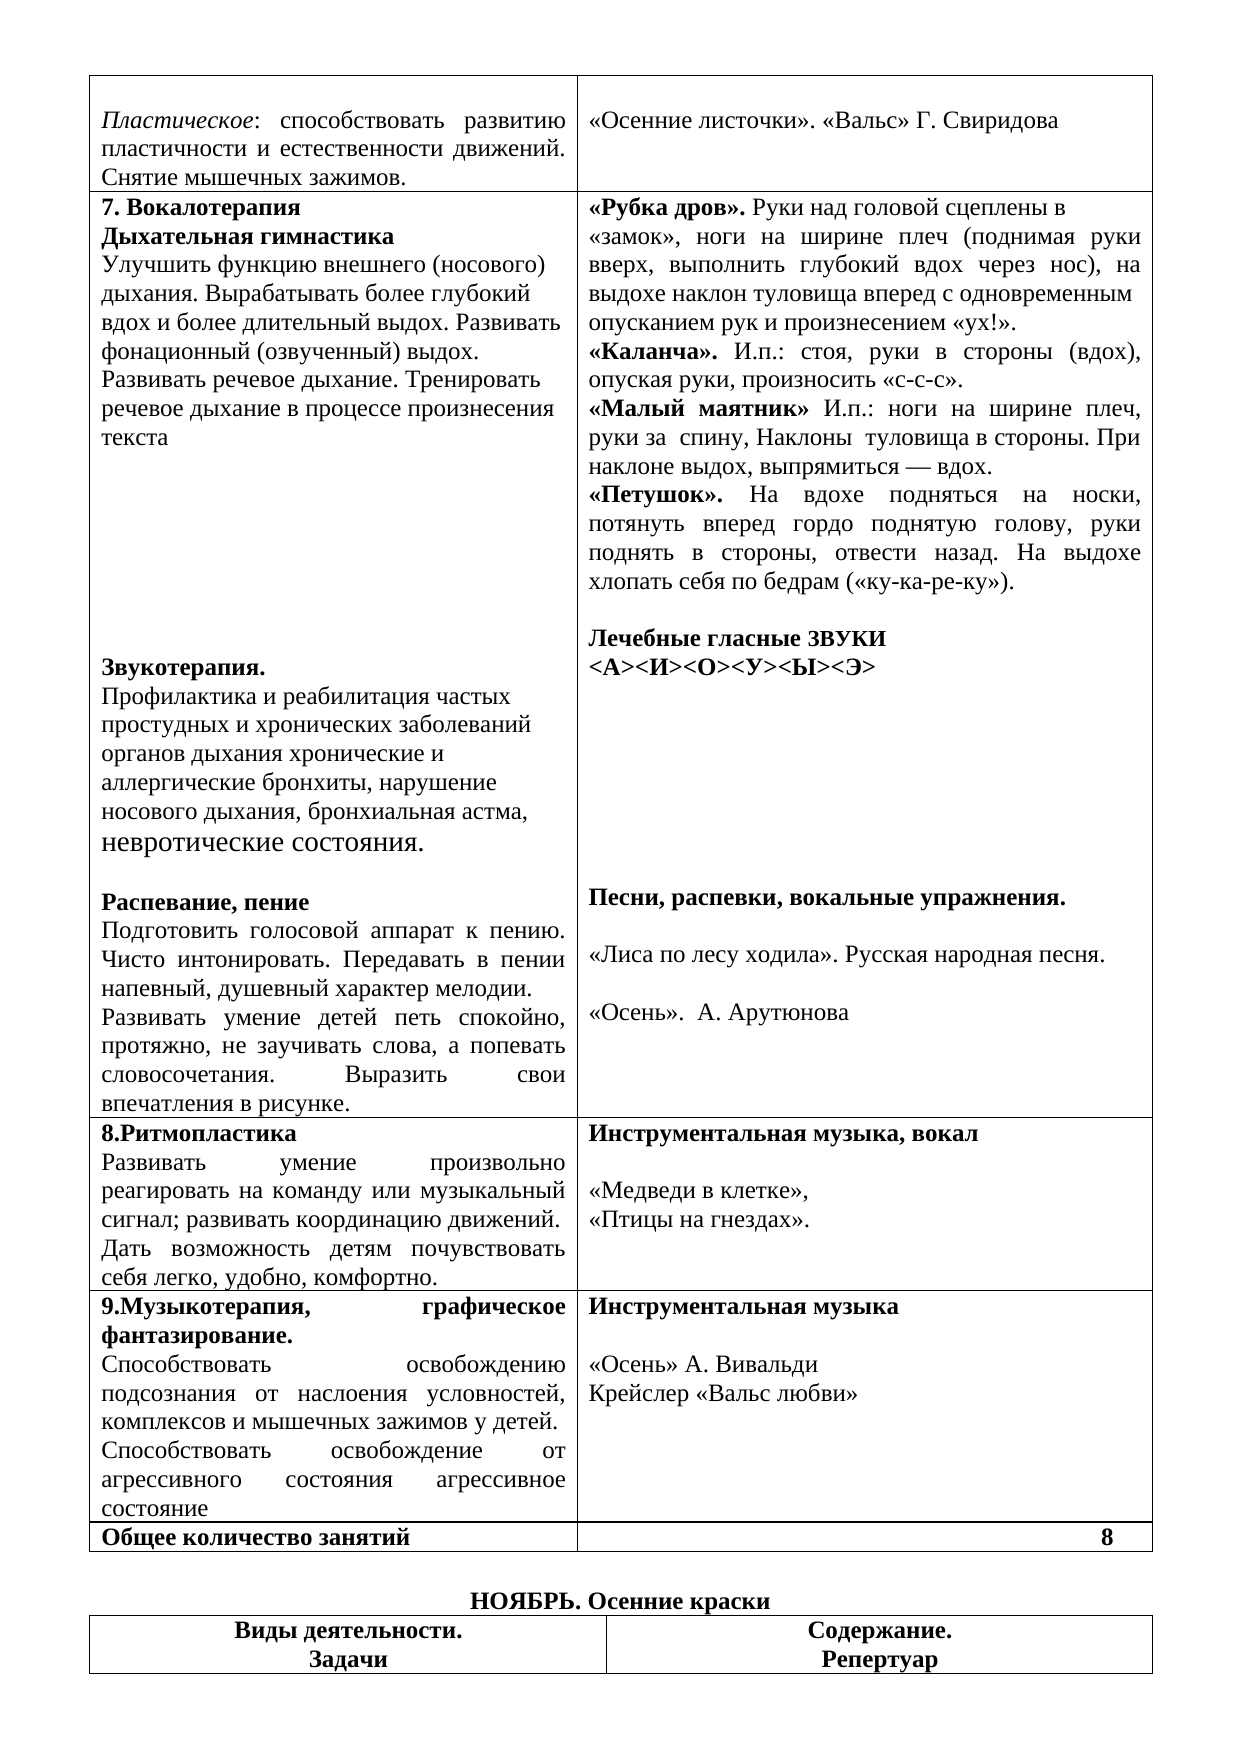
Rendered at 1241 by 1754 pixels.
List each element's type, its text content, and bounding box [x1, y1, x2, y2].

table_cell «Рубка дров». Руки над головой сцеплены в «замок», ноги на ширине плеч (поднимая руки вверх, выполнить глубокий вдох через нос), на выдохе наклон туловища вперед с одновременным опусканием рук и произнесением «ух!». «Каланча». И.п.: стоя, руки в стороны (вдох), опуская руки, произносить «с-с-с». «Малый маятник» И.п.: ноги на ширине плеч, руки за спину, Наклоны туловища в стороны. При наклоне выдох, выпрямиться — вдох. «Петушок». На вдохе подняться на носки, потянуть вперед гордо поднятую голову, руки поднять в стороны, отвести назад. На выдохе хлопать себя по бедрам («ку-ка-ре-ку»). Лечебные гласные ЗВУКИ <А><И><О><У><Ы><Э> Песни, распевки, вокальные упражнения. «Лиса по лесу ходила». Русская народная песня. «Осень». А. Арутюнова [578, 192, 1152, 1117]
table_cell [90, 76, 577, 191]
table_cell 8.Ритмопластика Развивать умение произвольно реагировать на команду или музыкальный сигнал; развивать координацию движений. Дать возможность детям почувствовать себя легко, удобно, комфортно. [90, 1118, 577, 1290]
table_header Содержание. Репертуар [607, 1616, 1152, 1673]
table_cell 9.Музыкотерапия, графическое фантазирование. Способствовать освобождению подсознания от наслоения условностей, комплексов и мышечных зажимов у детей. Способствовать освобождение от агрессивного состояния агрессивное состояние [90, 1291, 577, 1521]
text НОЯБРЬ. Осенние краски [75, 1586, 1165, 1614]
table_cell 8 [578, 1523, 1152, 1551]
table_cell Инструментальная музыка «Осень» А. Вивальди Крейслер «Вальс любви» [578, 1291, 1152, 1521]
table_header Виды деятельности. Задачи [90, 1616, 606, 1673]
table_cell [578, 76, 1152, 191]
table_cell Общее количество занятий [90, 1523, 577, 1551]
table_cell Инструментальная музыка, вокал «Медведи в клетке», «Птицы на гнездах». [578, 1118, 1152, 1290]
table_cell 7. Вокалотерапия Дыхательная гимнастика Улучшить функцию внешнего (носового) дыхания. Вырабатывать более глубокий вдох и более длительный выдох. Развивать фонационный (озвученный) выдох. Развивать речевое дыхание. Тренировать речевое дыхание в процессе произнесения текста Звукотерапия. Профилактика и реабилитация частых простудных и хронических заболеваний органов дыхания хронические и аллергические бронхиты, нарушение носового дыхания, бронхиальная астма, невротические состояния. Распевание, пение Подготовить голосовой аппарат к пению. Чисто интонировать. Передавать в пении напевный, душевный характер мелодии. Развивать умение детей петь спокойно, протяжно, не заучивать слова, а попевать словосочетания. Выразить свои впечатления в рисунке. [90, 192, 577, 1117]
